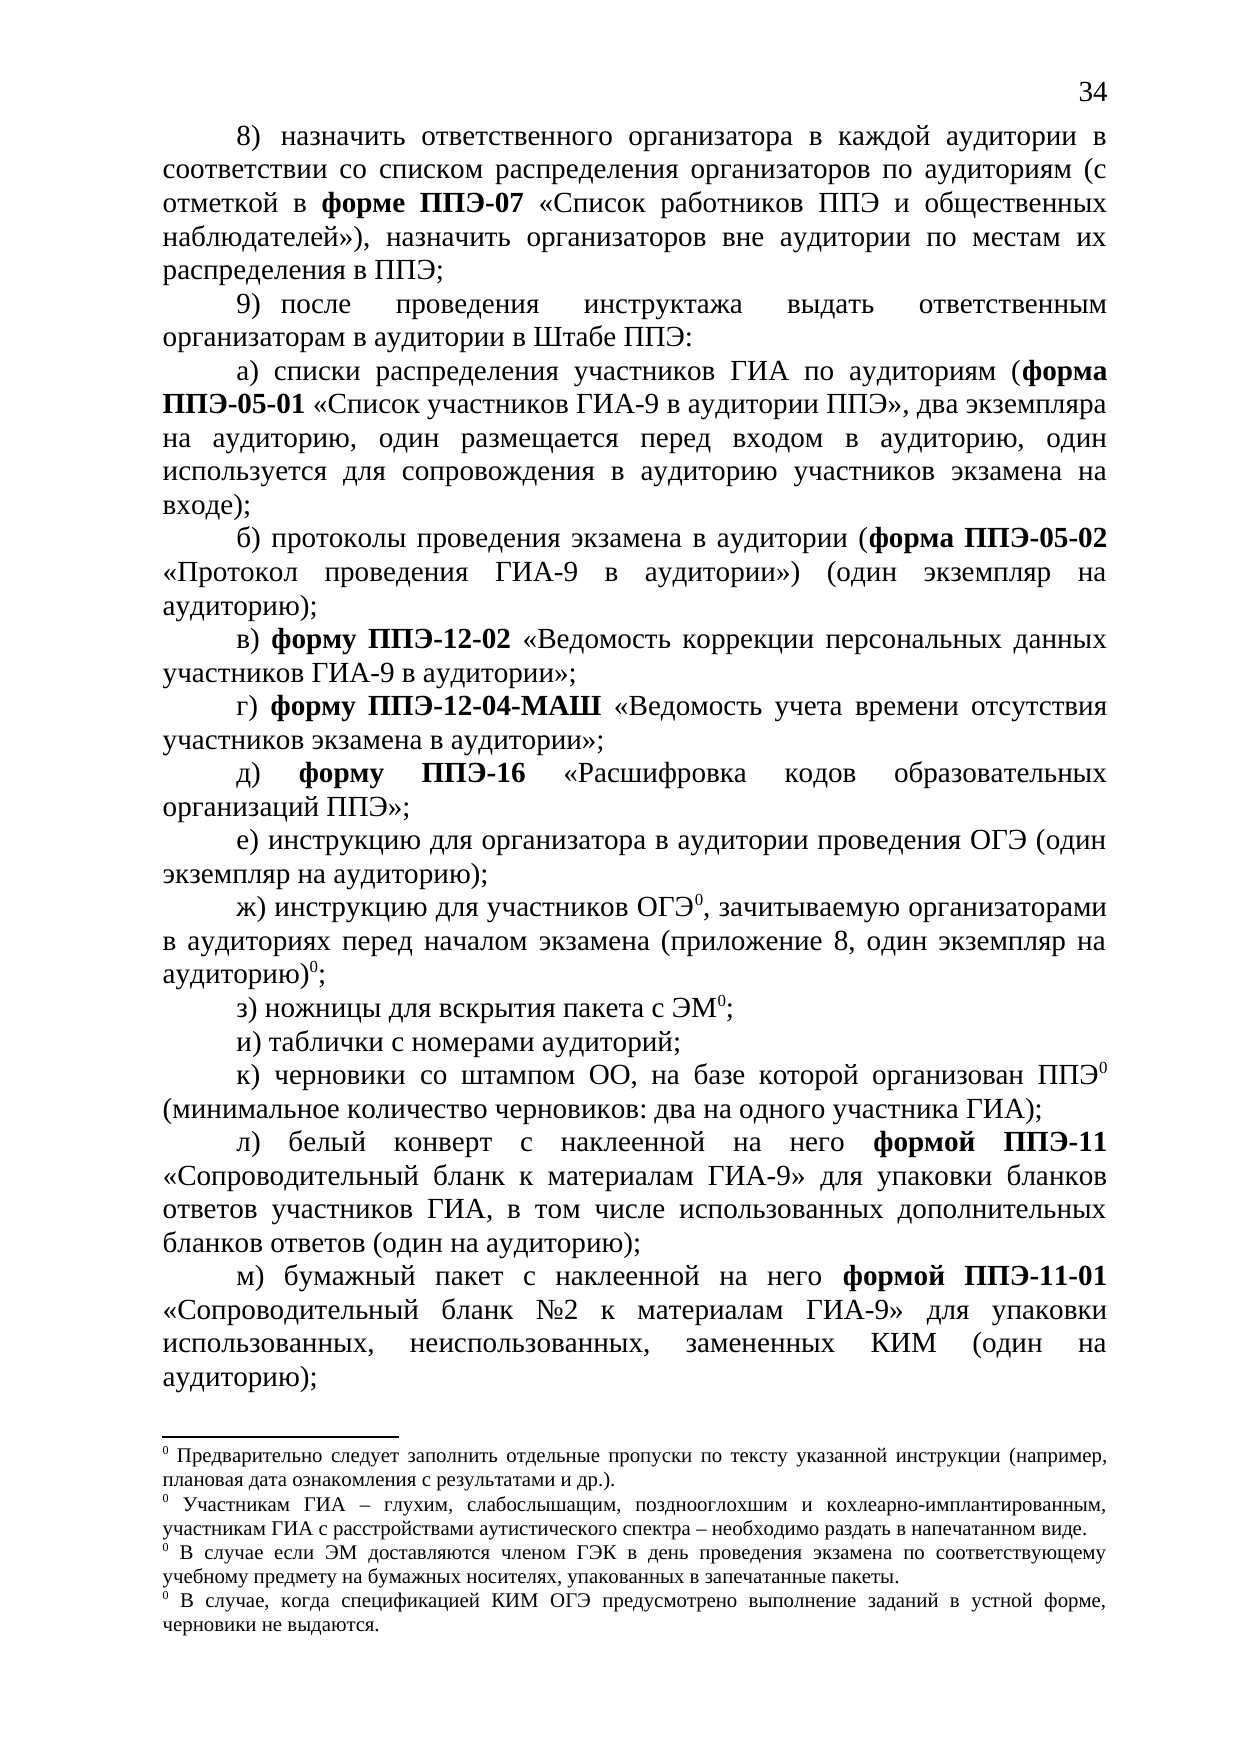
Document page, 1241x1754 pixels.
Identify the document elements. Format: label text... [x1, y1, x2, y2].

text 8) назначить ответственного организатора в каждой аудитории в соответствии со списком распределения организаторов по аудиториям (с отметкой в форме ППЭ-07 «Список работников ППЭ и общественных наблюдателей»), назначить организаторов вне аудитории по местам их распределения в ППЭ; [162, 118, 1107, 286]
text м) бумажный пакет с наклеенной на него формой ППЭ-11-01 «Сопроводительный бланк №2 к материалам ГИА-9» для упаковки использованных, неиспользованных, замененных КИМ (один на аудиторию); [162, 1258, 1107, 1393]
text б) протоколы проведения экзамена в аудитории (форма ППЭ-05-02 «Протокол проведения ГИА-9 в аудитории») (один экземпляр на аудиторию); [162, 521, 1107, 621]
text к) черновики со штампом ОО, на базе которой организован ППЭ (минимальное количество черновиков: два на одного участника ГИА); [162, 1057, 1107, 1124]
text е) инструкцию для организатора в аудитории проведения ОГЭ (один экземпляр на аудиторию); [162, 822, 1107, 889]
text и) таблички с номерами аудиторий; [162, 1024, 1107, 1057]
text д) форму ППЭ-16 «Расшифровка кодов образовательных организаций ППЭ»; [162, 755, 1107, 822]
text г) форму ППЭ-12-04-МАШ «Ведомость учета времени отсутствия участников экзамена в аудитории»; [162, 688, 1107, 755]
text ж) инструкцию для участников ОГЭ, зачитываемую организаторами в аудиториях перед началом экзамена (приложение 8, один экземпляр на аудиторию); [162, 889, 1107, 990]
text з) ножницы для вскрытия пакета с ЭМ; [162, 990, 1107, 1024]
text 9) после проведения инструктажа выдать ответственным организаторам в аудитории в Штабе ППЭ: [162, 286, 1107, 353]
text а) списки распределения участников ГИА по аудиториям (форма ППЭ-05-01 «Список участников ГИА-9 в аудитории ППЭ», два экземпляра на аудиторию, один размещается перед входом в аудиторию, один используется для сопровождения в аудиторию участников экзамена на входе); [162, 353, 1107, 521]
text л) белый конверт с наклеенной на него формой ППЭ-11 «Сопроводительный бланк к материалам ГИА-9» для упаковки бланков ответов участников ГИА, в том числе использованных дополнительных бланков ответов (один на аудиторию); [162, 1124, 1107, 1258]
text в) форму ППЭ-12-02 «Ведомость коррекции персональных данных участников ГИА-9 в аудитории»; [162, 621, 1107, 688]
